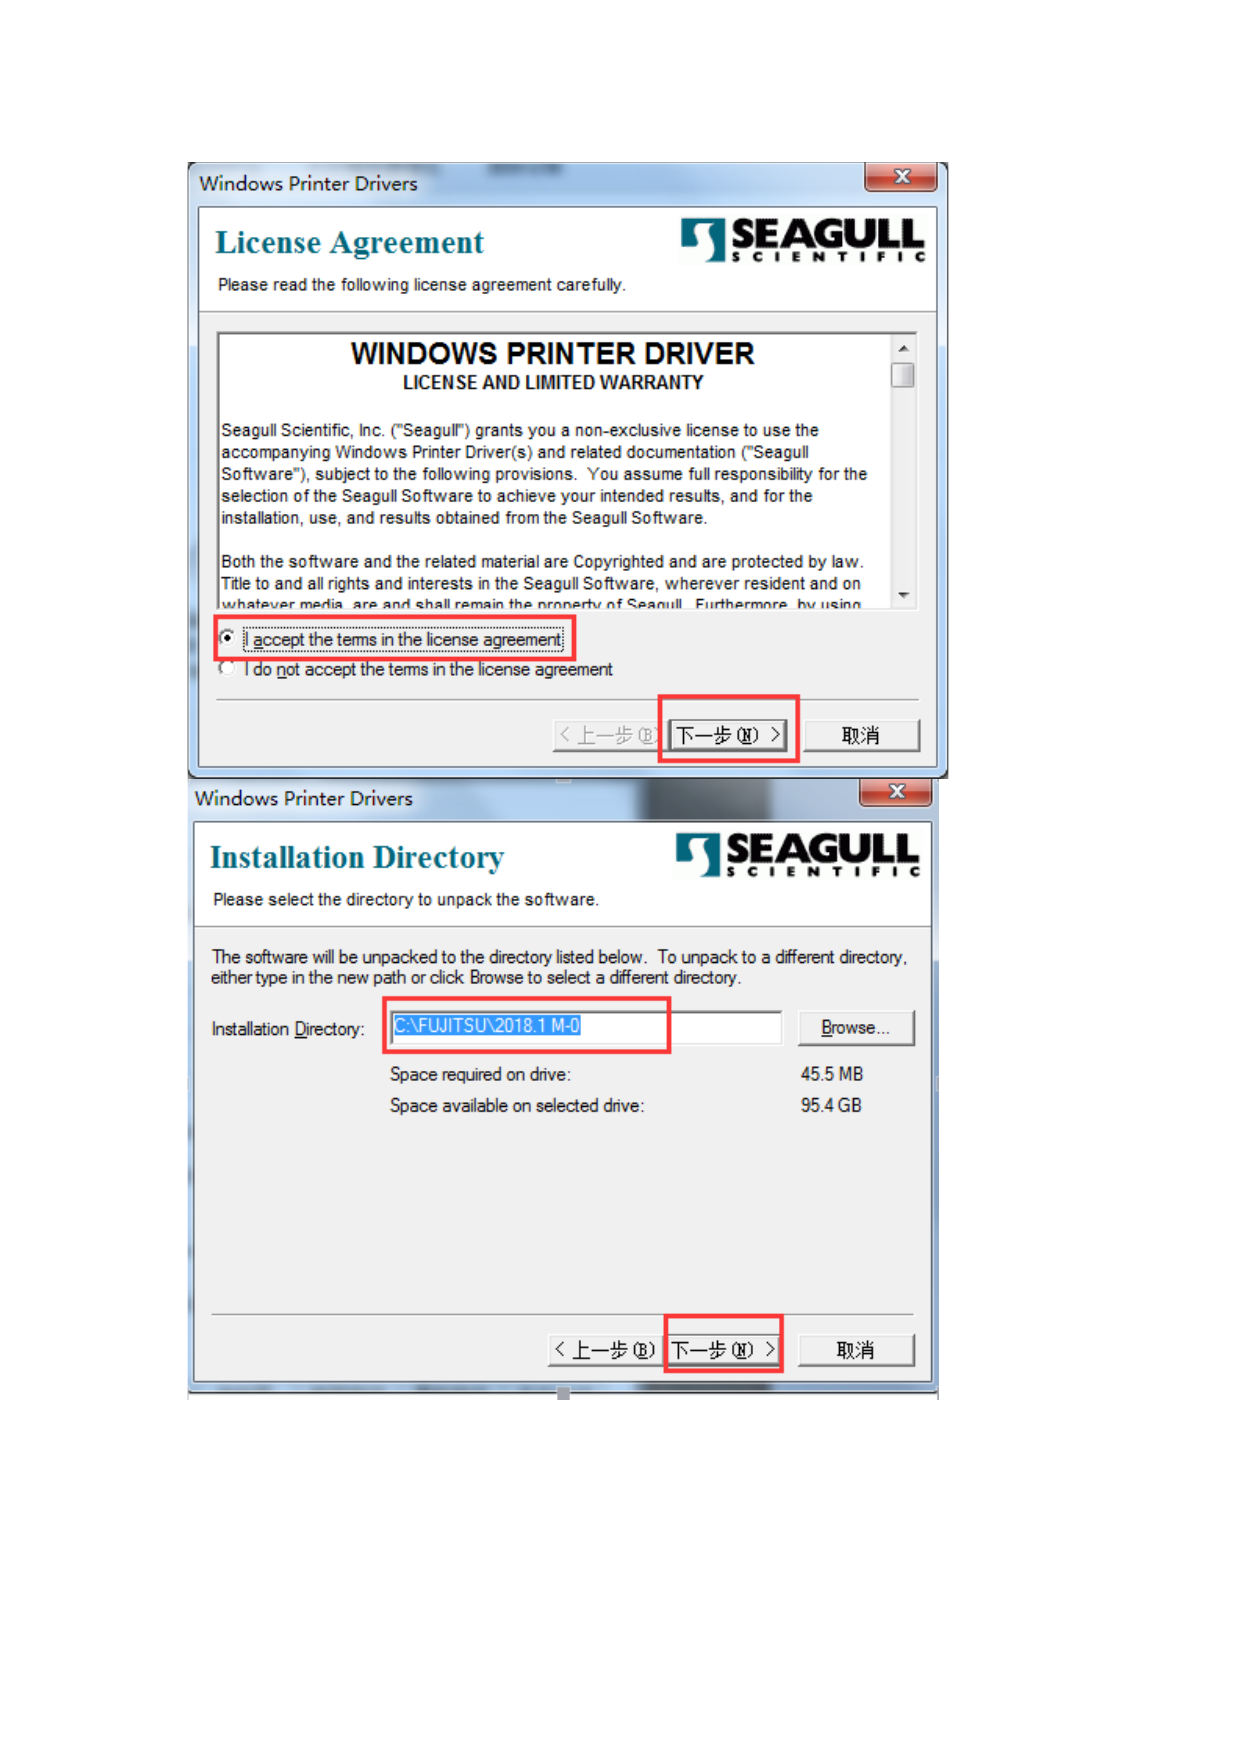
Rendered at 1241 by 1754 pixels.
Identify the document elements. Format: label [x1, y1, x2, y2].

picture [187, 162, 949, 1400]
